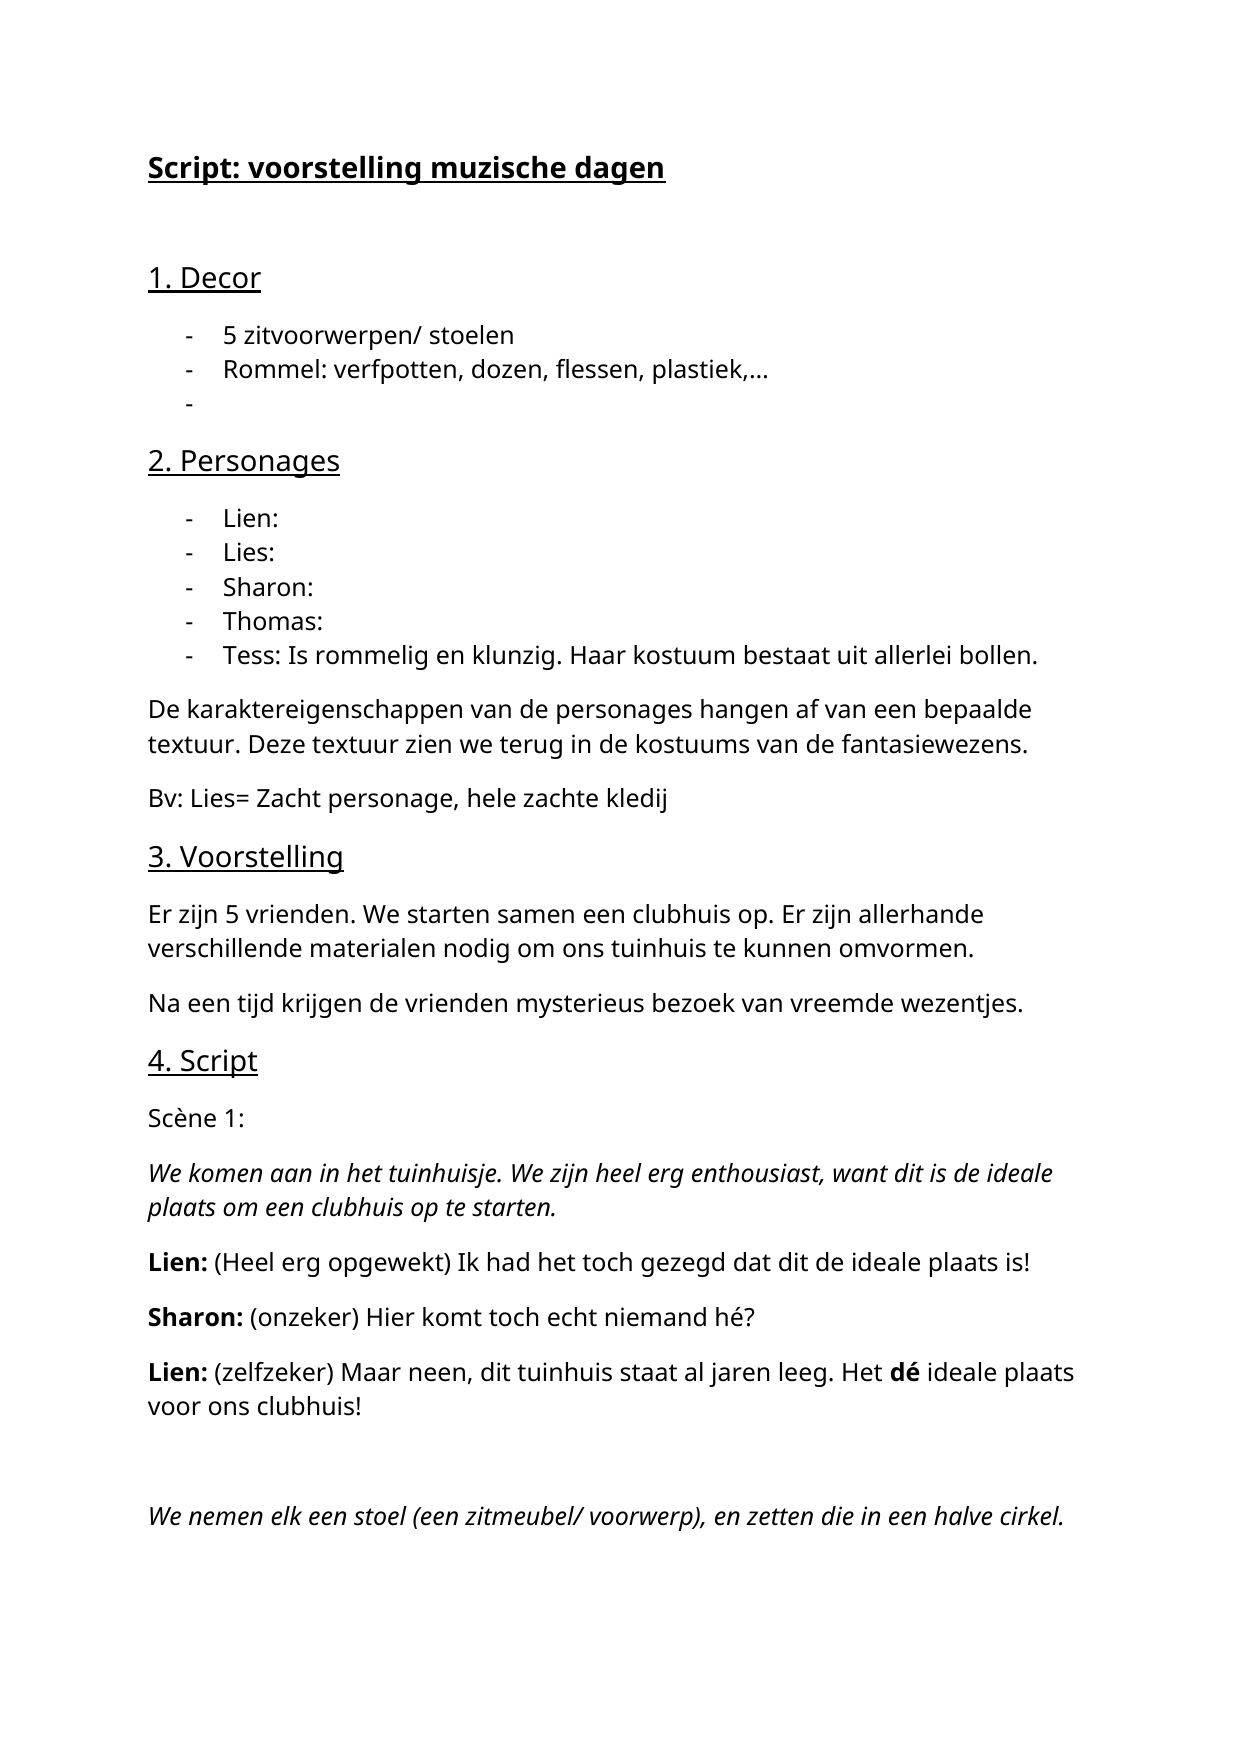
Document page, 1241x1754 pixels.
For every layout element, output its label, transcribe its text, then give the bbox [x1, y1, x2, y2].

text Bv: Lies= Zacht personage, hele zachte kledij [148, 781, 1093, 815]
list Tess: Is rommelig en klunzig. Haar kostuum bestaat uit allerlei bollen. [185, 637, 1093, 671]
list Thomas: [185, 603, 1093, 637]
text Script: voorstelling muzische dagen [148, 148, 1093, 187]
list Sharon: [185, 569, 1093, 603]
text Sharon: (onzeker) Hier komt toch echt niemand hé? [148, 1300, 1093, 1334]
text Lien: (zelfzeker) Maar neen, dit tuinhuis staat al jaren leeg. Het dé ideale plaats voor ons clubhuis! [148, 1354, 1093, 1423]
text Er zijn 5 vrienden. We starten samen een clubhuis op. Er zijn allerhande verschillende materialen nodig om ons tuinhuis te kunnen omvormen. [148, 897, 1093, 965]
text 2. Personages [148, 441, 1093, 480]
text 1. Decor [148, 257, 1093, 297]
text Scène 1: [148, 1101, 1093, 1135]
list Lien: [185, 501, 1093, 535]
list Lies: [185, 535, 1093, 569]
text Na een tijd krijgen de vrienden mysterieus bezoek van vreemde wezentjes. [148, 986, 1093, 1019]
text We komen aan in het tuinhuisje. We zijn heel erg enthousiast, want dit is de ideale plaats om een clubhuis op te starten. [148, 1156, 1093, 1224]
list Rommel: verfpotten, dozen, flessen, plastiek,… [185, 352, 1093, 386]
text We nemen elk een stoel (een zitmeubel/ voorwerp), en zetten die in een halve cirkel. [148, 1498, 1093, 1532]
text 4. Script [148, 1040, 1093, 1080]
text 3. Voorstelling [148, 836, 1093, 876]
list 5 zitvoorwerpen/ stoelen [185, 317, 1093, 352]
text De karaktereigenschappen van de personages hangen af van een bepaalde textuur. Deze textuur zien we terug in de kostuums van de fantasiewezens. [148, 692, 1093, 760]
text Lien: (Heel erg opgewekt) Ik had het toch gezegd dat dit de ideale plaats is! [148, 1245, 1093, 1279]
